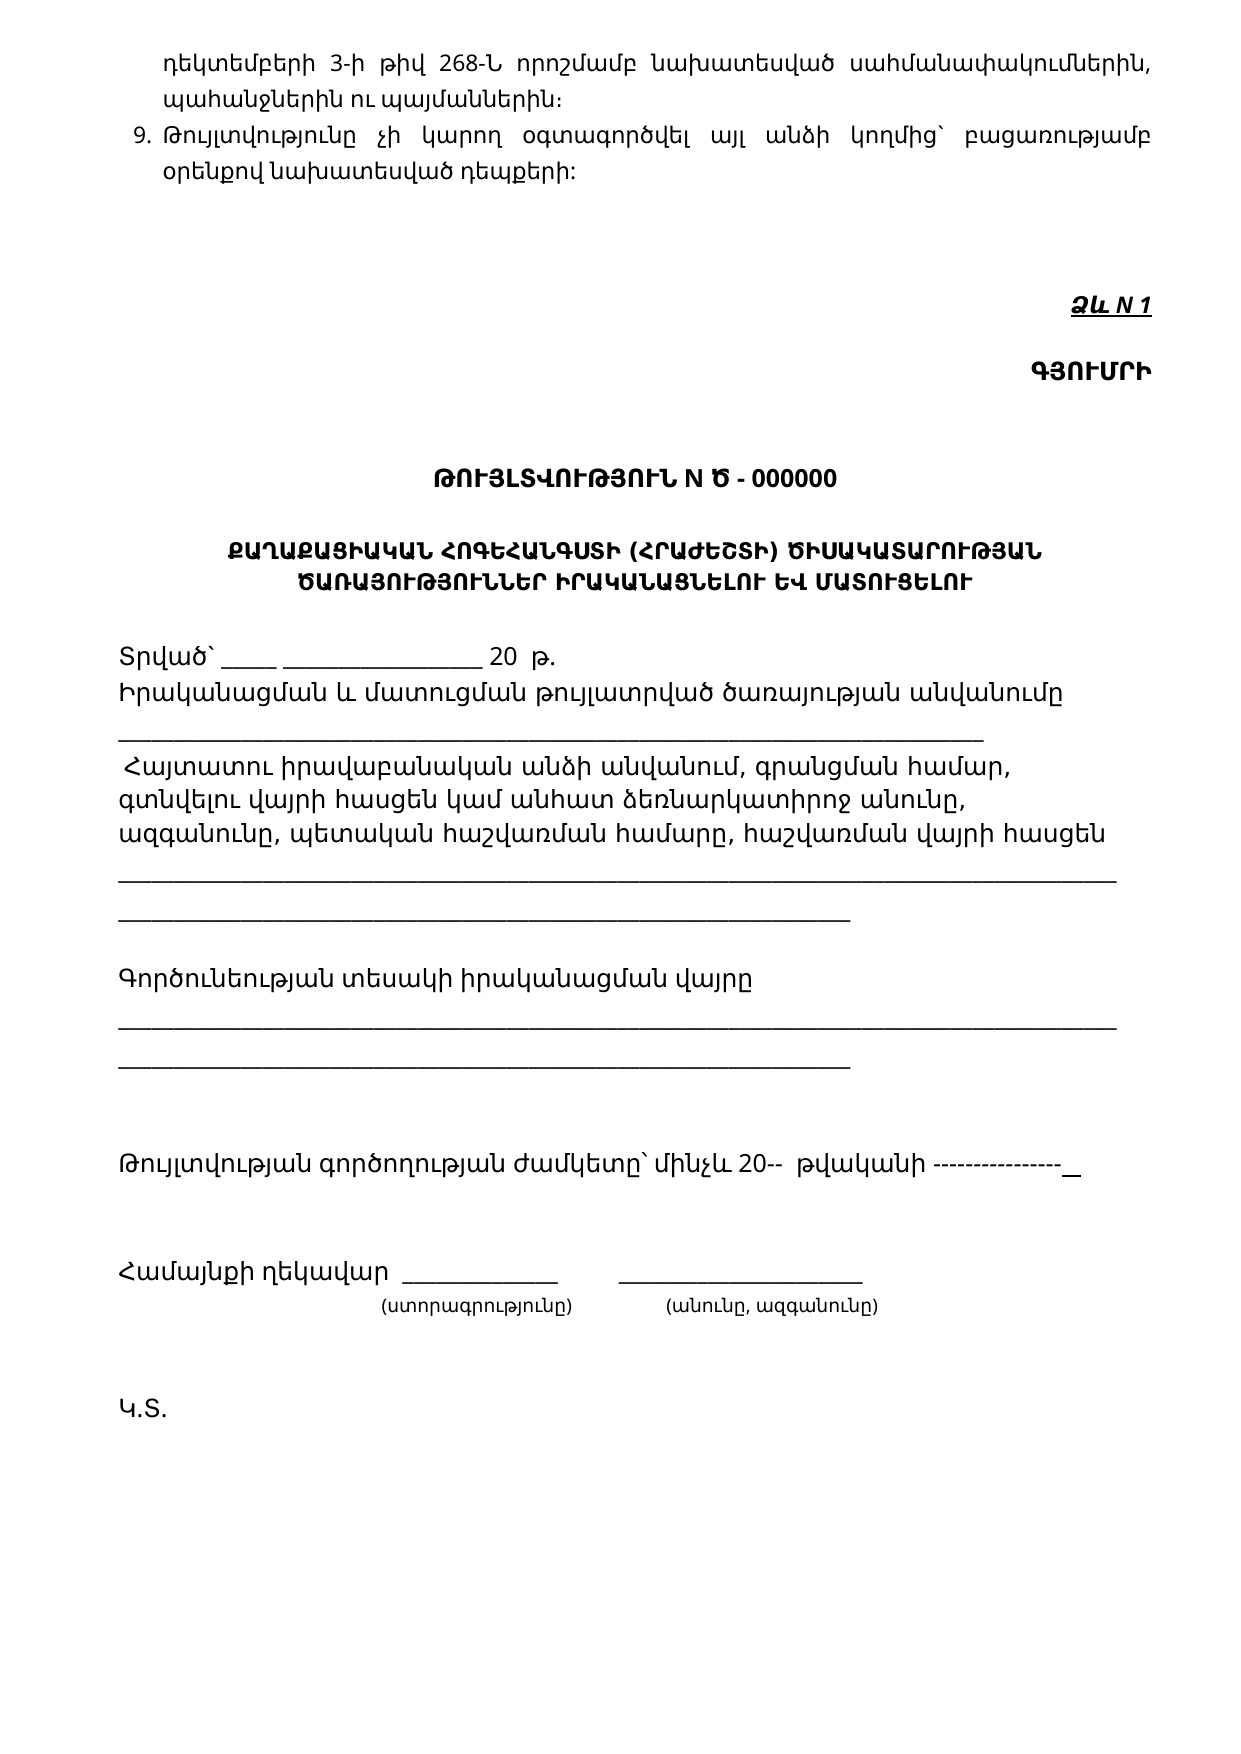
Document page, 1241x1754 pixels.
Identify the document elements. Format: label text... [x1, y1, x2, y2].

text ԳՅՈՒՄՐԻ [118, 354, 1152, 388]
text Տրված` _____ __________________ 20 թ. [118, 639, 1152, 673]
text ____________________________________________________________________________________________________________________________________________________________ [118, 853, 1122, 926]
text Իրականացման և մատուցման թույլատրված ծառայության անվանումը ______________________________________________________________________________ Հայտատու իրավաբանական անձի անվանում, գրանցման համար, գտնվելու վայրի հասցեն կամ անհատ ձեռնարկատիրոջ անունը, ազգանունը, պետական հաշվառման համարը, հաշվառման վայրի հասցեն [118, 678, 1122, 848]
list Թույլտվությունը չի կարող օգտագործվել այլ անձի կողմից` բացառությամբ օրենքով նախատեսված դեպքերի: [133, 119, 1152, 186]
table_header ______________________ (անունը, ազգանունը) [595, 1214, 1152, 1322]
table_header Համայնքի ղեկավար ______________ (ստորագրությունը) [118, 1214, 595, 1322]
text Ձև N 1 [118, 288, 1152, 320]
text Թույլտվության գործողության ժամկետը՝ մինչև 20-- թվականի ---------------- [118, 1146, 1152, 1180]
text Գործունեության տեսակի իրականացման վայրը ____________________________________________________________________________________________________________________________________________________________ [118, 960, 1122, 1112]
text Կ.Տ. [118, 1352, 1152, 1425]
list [133, 47, 1152, 114]
text ԹՈՒՅԼՏՎՈՒԹՅՈՒՆ N Ծ - 000000 ՔԱՂԱՔԱՑԻԱԿԱՆ ՀՈԳԵՀԱՆԳՍՏԻ (ՀՐԱԺԵՇՏԻ) ԾԻՍԱԿԱՏԱՐՈՒԹՅԱՆ ԾԱՌԱՅՈՒԹՅՈՒՆՆԵՐ ԻՐԱԿԱՆԱՑՆԵԼՈՒ ԵՎ ՄԱՏՈՒՑԵԼՈՒ [118, 461, 1152, 596]
